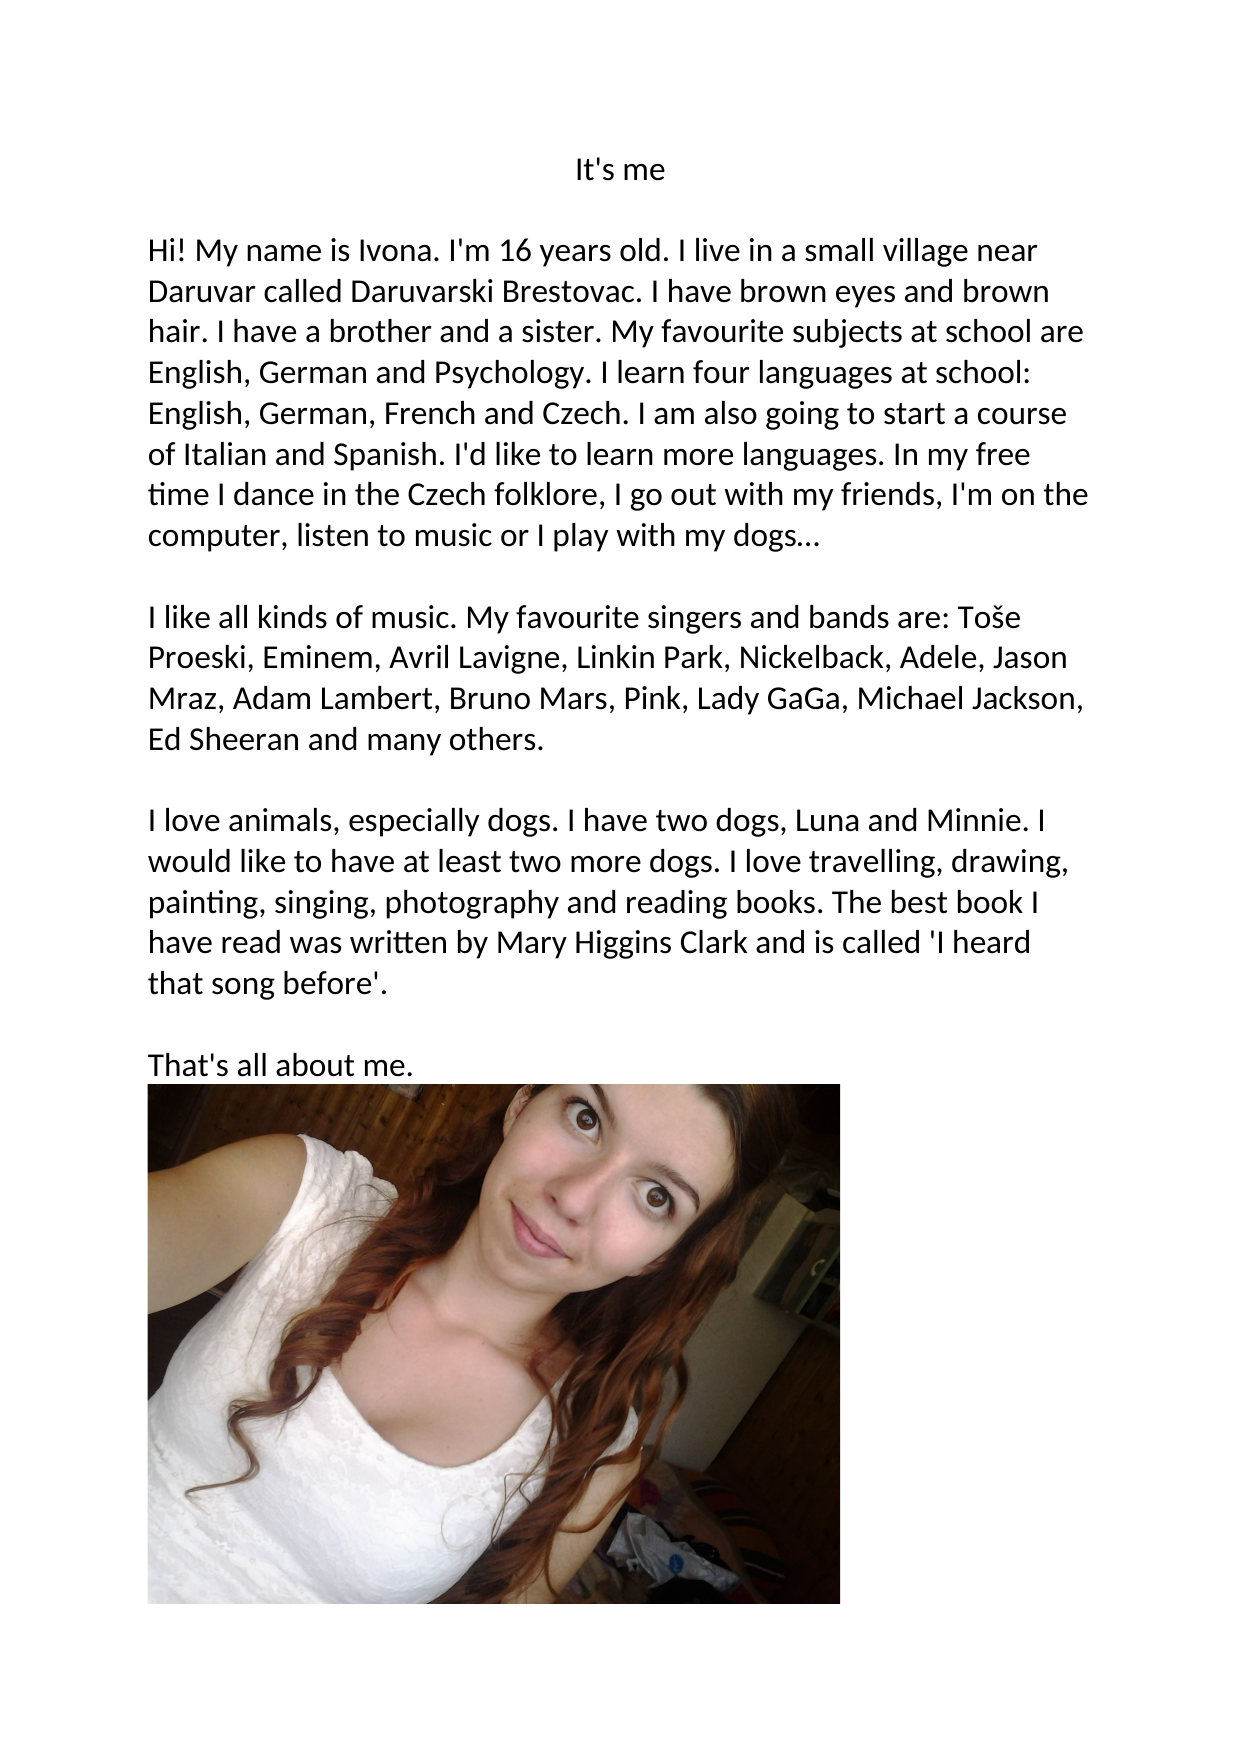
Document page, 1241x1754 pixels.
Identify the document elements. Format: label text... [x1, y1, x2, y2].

text I like all kinds of music. My favourite singers and bands are: Toše Proeski, Eminem, Avril Lavigne, Linkin Park, Nickelback, Adele, Jason Mraz, Adam Lambert, Bruno Mars, Pink, Lady GaGa, Michael Jackson, Ed Sheeran and many others. [148, 596, 1093, 758]
text Hi! My name is Ivona. I'm 16 years old. I live in a small village near Daruvar called Daruvarski Brestovac. I have brown eyes and brown hair. I have a brother and a sister. My favourite subjects at school are English, German and Psychology. I learn four languages at school: English, German, French and Czech. I am also going to start a course of Italian and Spanish. I'd like to learn more languages. In my free time I dance in the Czech folklore, I go out with my friends, I'm on the computer, listen to music or I play with my dogs… [148, 229, 1093, 555]
text I love animals, especially dogs. I have two dogs, Luna and Minnie. I would like to have at least two more dogs. I love travelling, drawing, painting, singing, photography and reading books. The best book I have read was written by Mary Higgins Clark and is called 'I heard that song before'. [148, 799, 1093, 1003]
picture [147, 1084, 841, 1604]
text That's all about me. [148, 1044, 1093, 1084]
text It's me [148, 148, 1093, 188]
